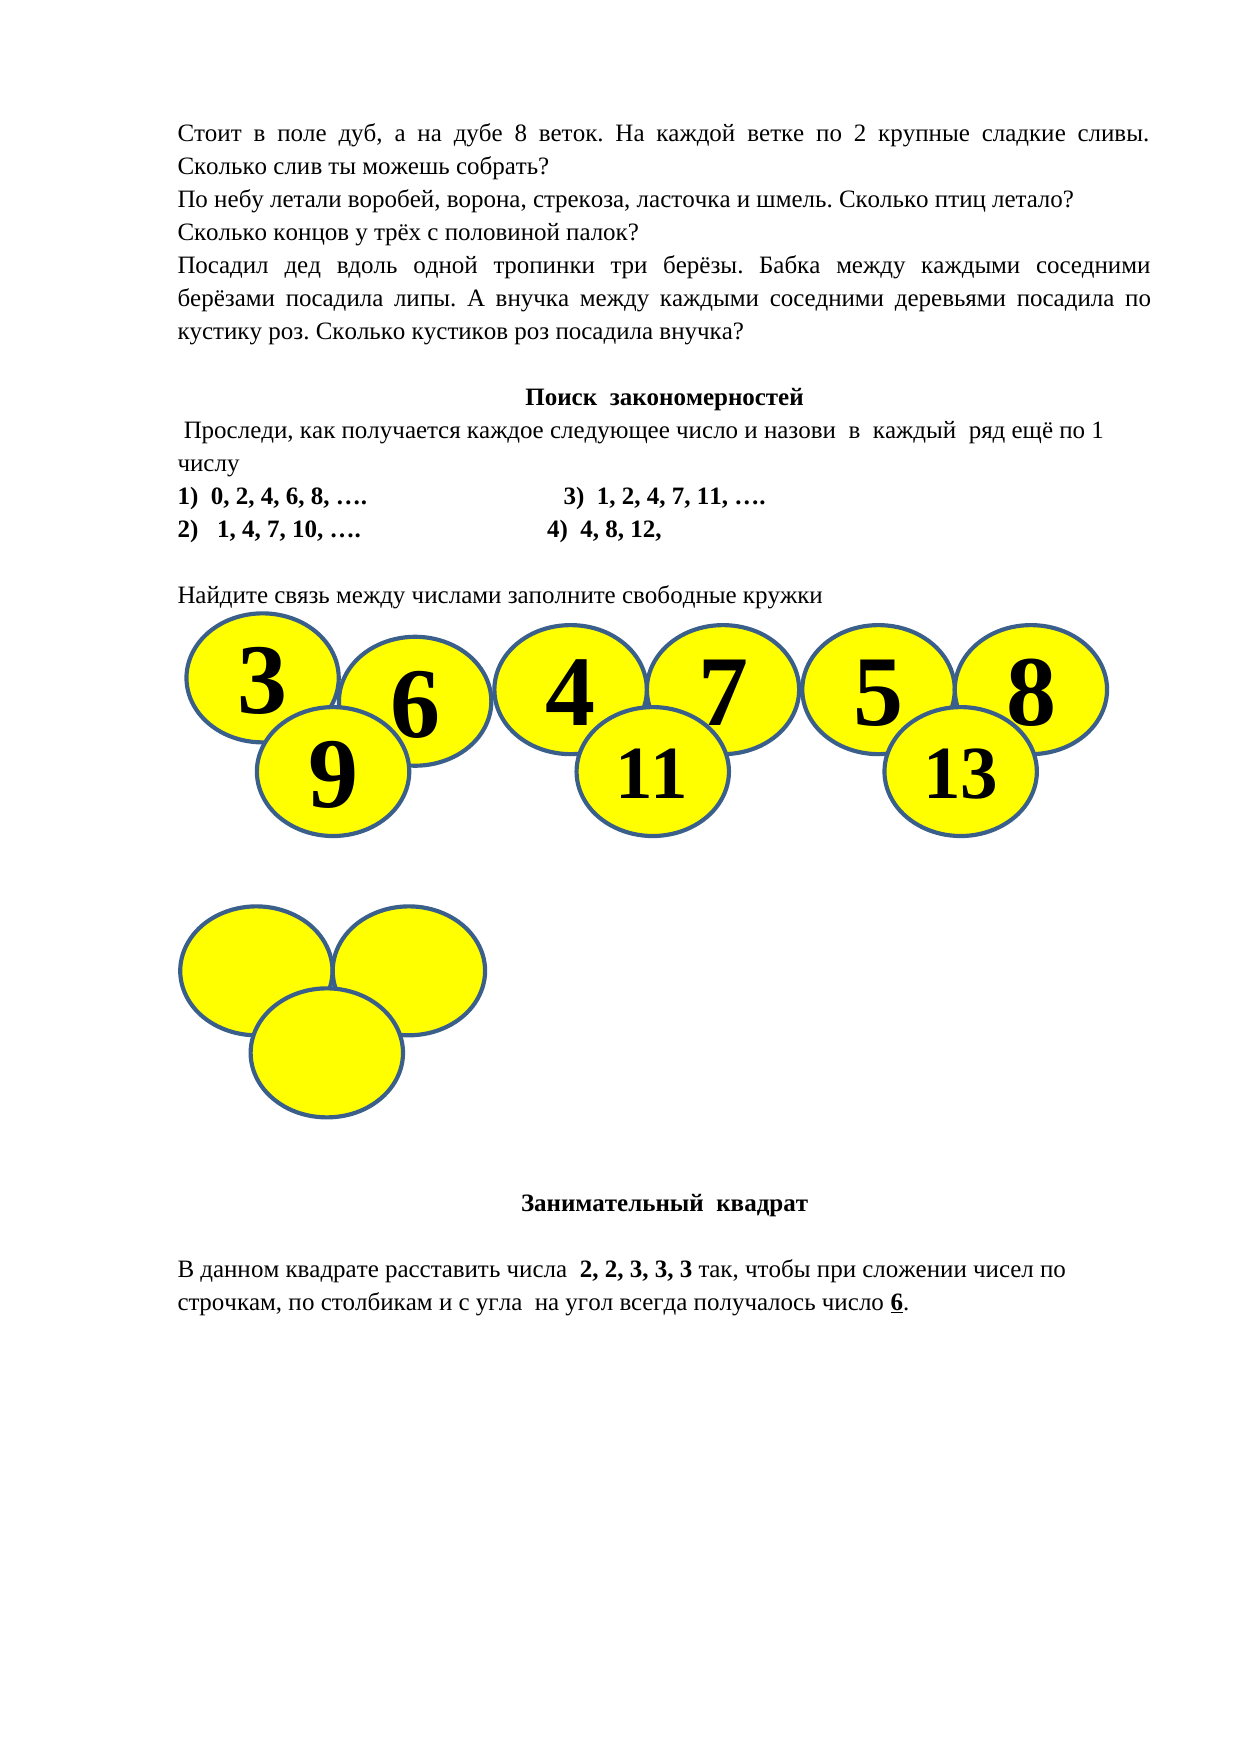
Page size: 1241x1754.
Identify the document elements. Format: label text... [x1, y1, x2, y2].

text По небу летали воробей, ворона, стрекоза, ласточка и шмель. Сколько птиц летало? [177, 184, 1152, 213]
text Стоит в поле дуб, а на дубе 8 веток. На каждой ветке по 2 крупные сладкие сливы. Сколько слив ты можешь собрать? [177, 118, 1152, 180]
text 2) 1, 4, 7, 10, …. 4) 4, 8, 12, [177, 514, 1152, 543]
text Найдите связь между числами заполните свободные кружки [177, 580, 1152, 609]
text В данном квадрате расставить числа 2, 2, 3, 3, 3 так, чтобы при сложении чисел по строчкам, по столбикам и с угла на угол всегда получалось число 6. [177, 1254, 1152, 1316]
text Занимательный квадрат [177, 1188, 1152, 1217]
text 1) 0, 2, 4, 6, 8, …. 3) 1, 2, 4, 7, 11, …. [177, 481, 1152, 510]
text Сколько концов у трёх с половиной палок? [177, 217, 1152, 246]
text Посадил дед вдоль одной тропинки три берёзы. Бабка между каждыми соседними берёзами посадила липы. А внучка между каждыми соседними деревьями посадила по кустику роз. Сколько кустиков роз посадила внучка? [177, 250, 1152, 345]
text Проследи, как получается каждое следующее число и назови в каждый ряд ещё по 1 числу [177, 415, 1152, 477]
text Поиск закономерностей [177, 382, 1152, 411]
